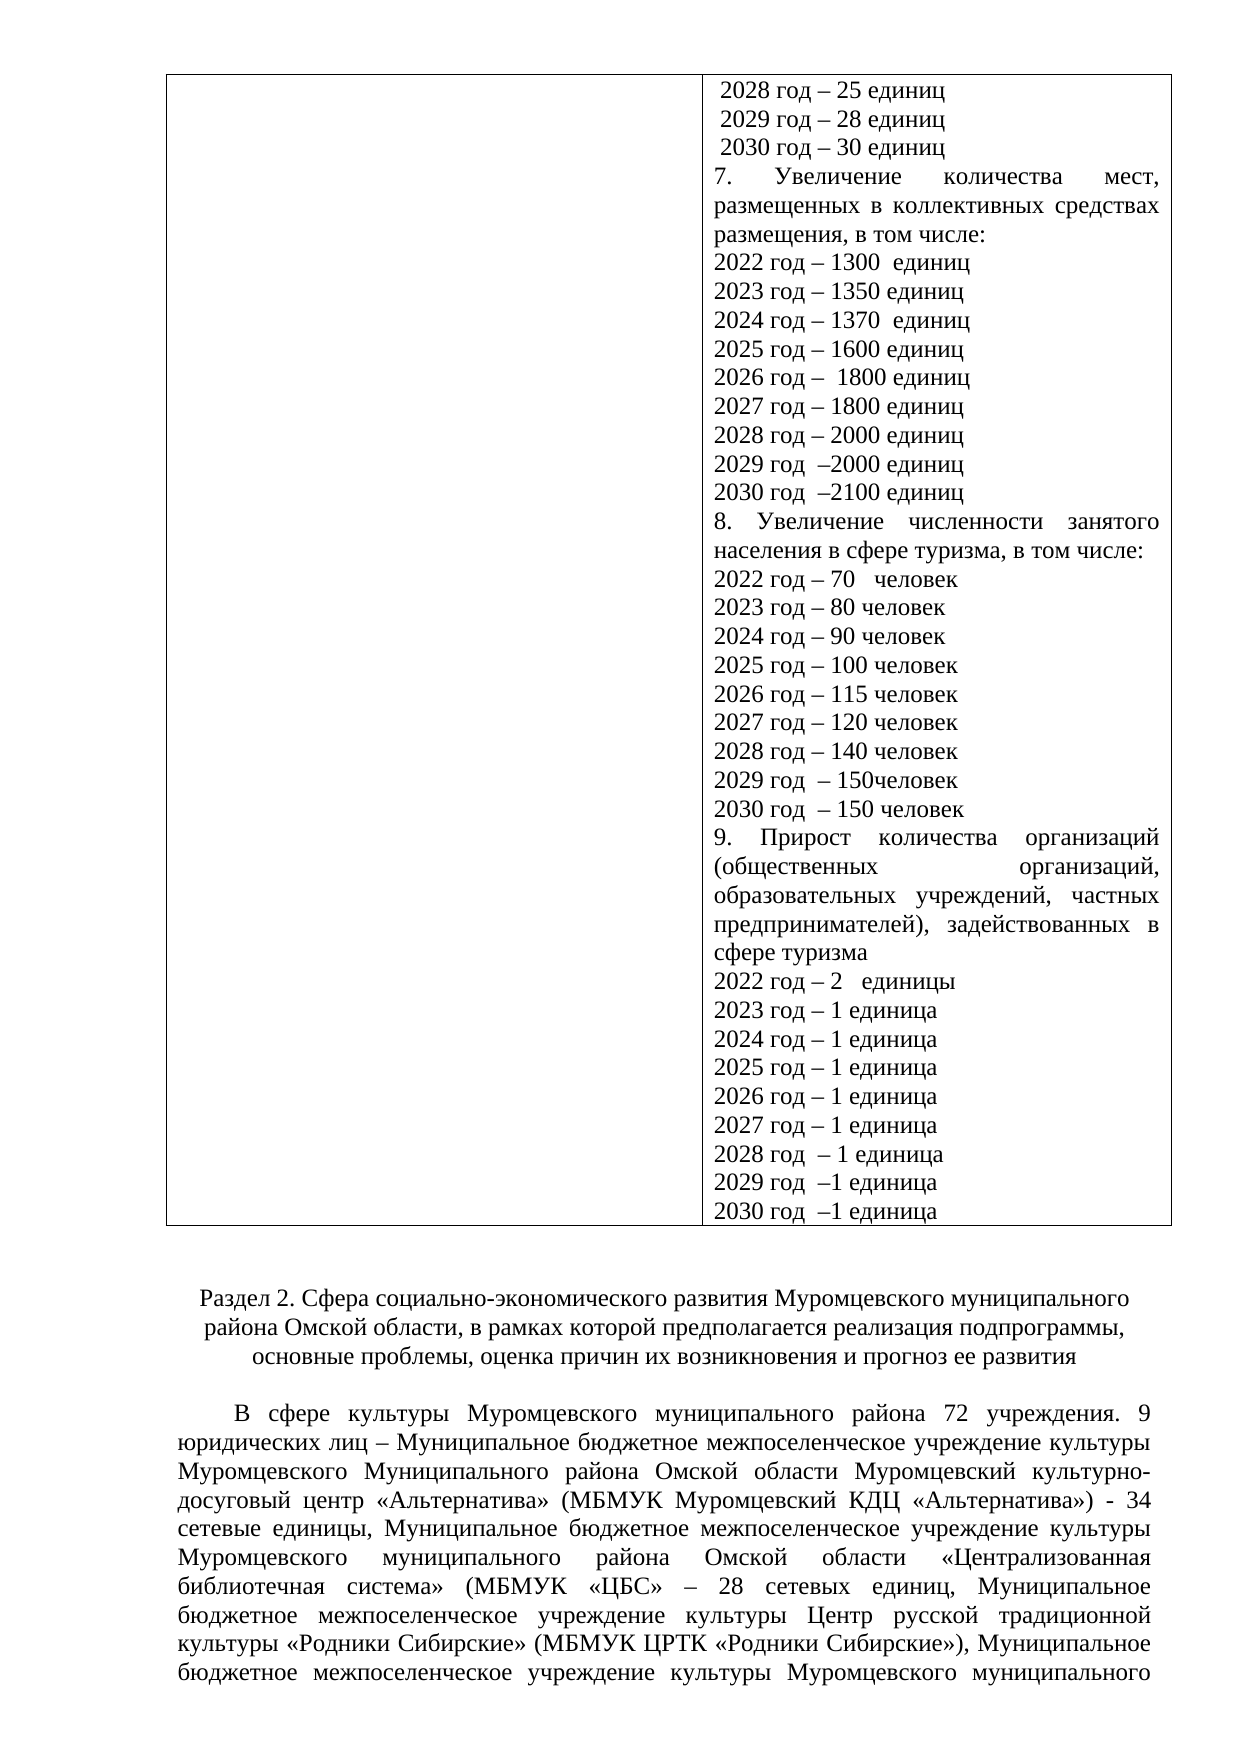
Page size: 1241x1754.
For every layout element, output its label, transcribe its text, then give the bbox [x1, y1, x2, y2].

text Раздел 2. Сфера социально-экономического развития Муромцевского муниципального района Омской области, в рамках которой предполагается реализация подпрограммы, основные проблемы, оценка причин их возникновения и прогноз ее развития [177, 1283, 1152, 1370]
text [177, 1398, 1152, 1686]
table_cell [167, 75, 702, 1225]
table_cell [703, 75, 1171, 1225]
